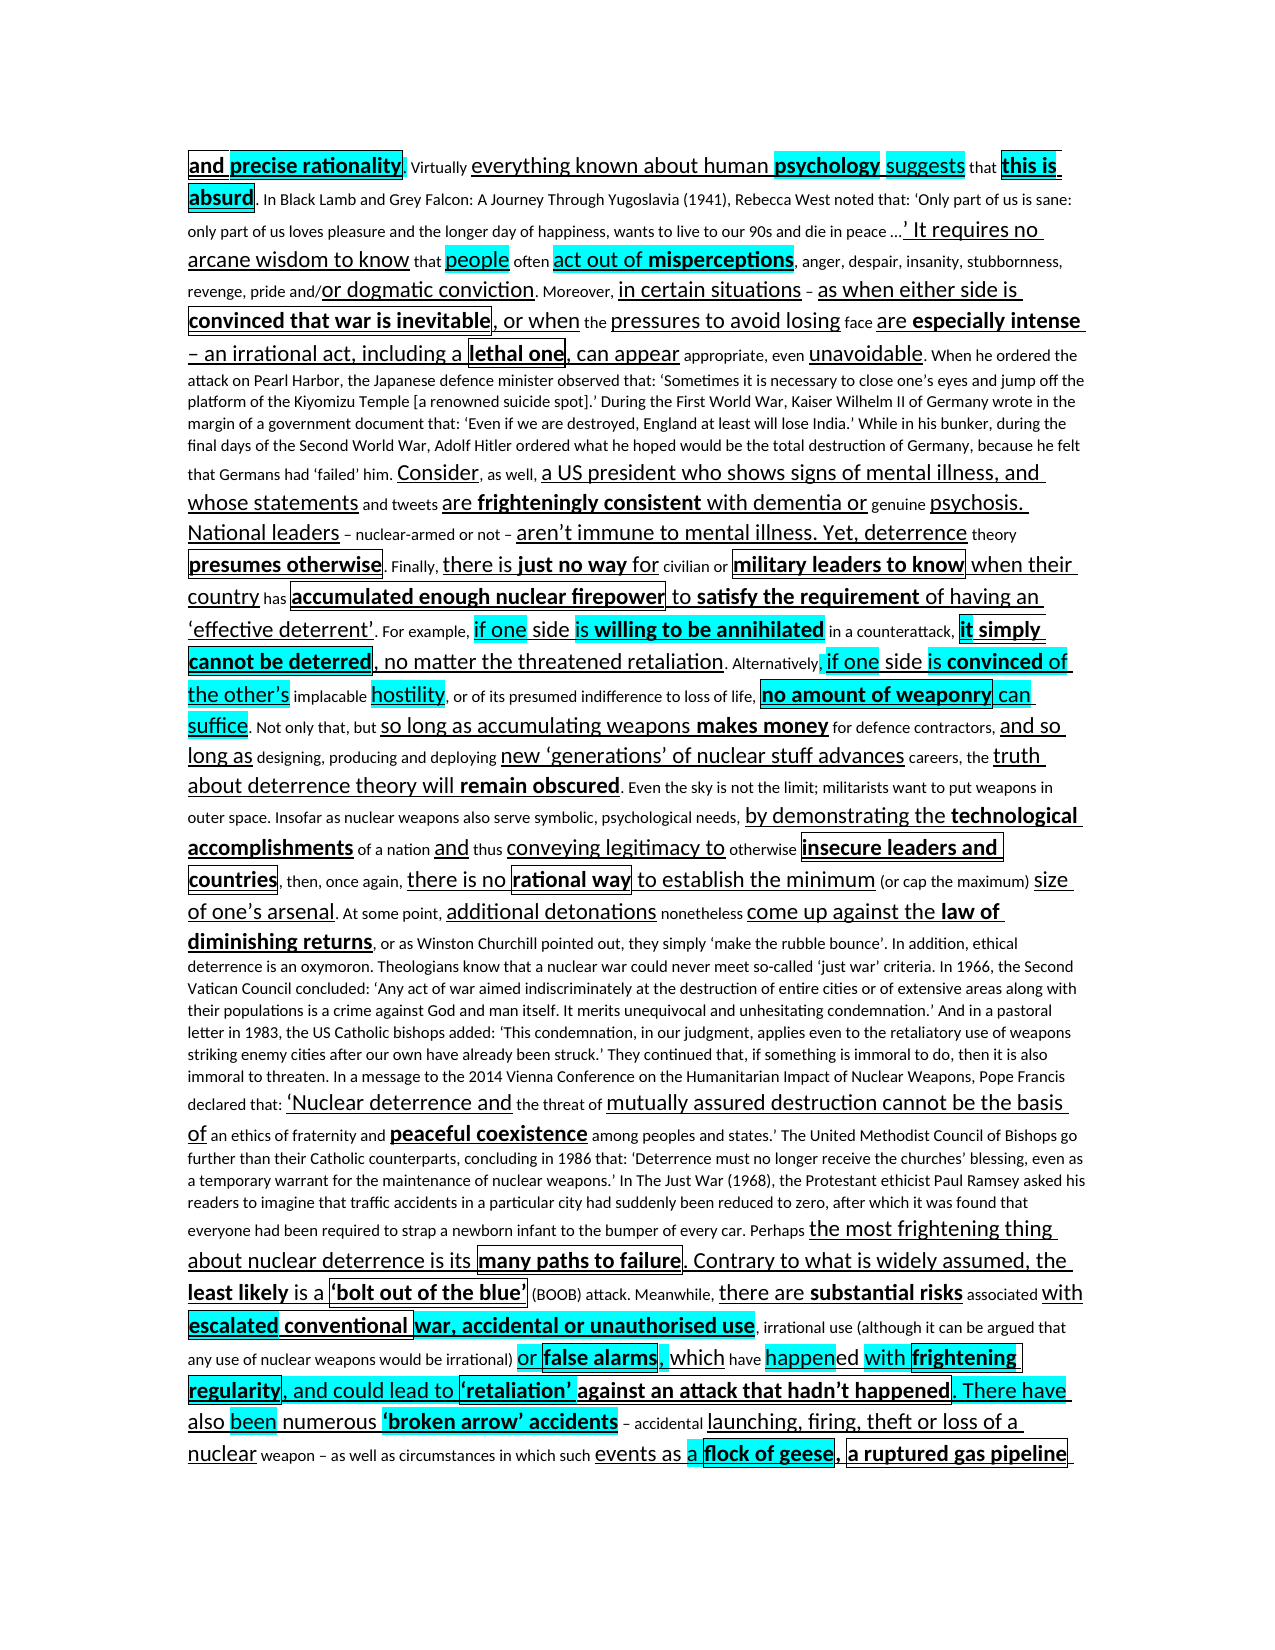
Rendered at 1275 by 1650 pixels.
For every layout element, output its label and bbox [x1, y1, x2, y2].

text [187, 150, 1087, 1468]
